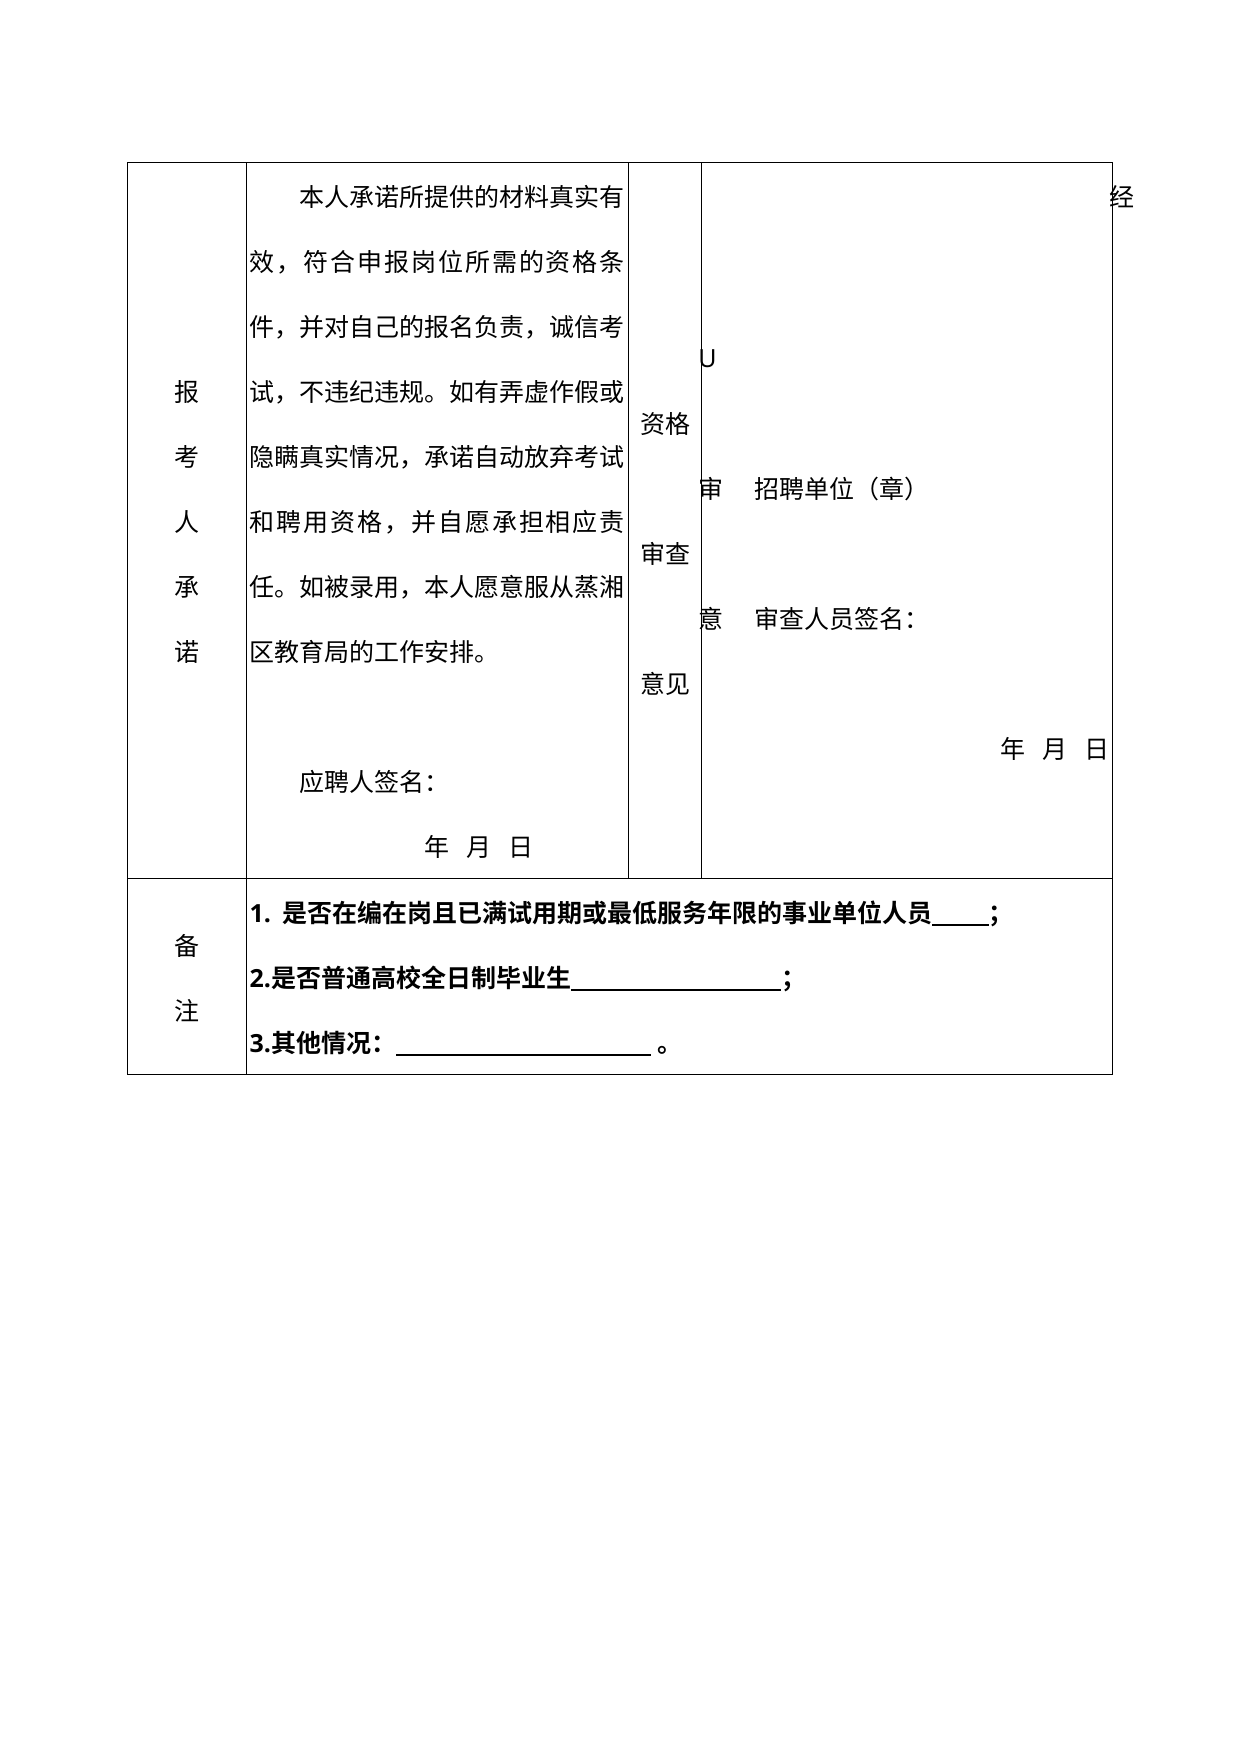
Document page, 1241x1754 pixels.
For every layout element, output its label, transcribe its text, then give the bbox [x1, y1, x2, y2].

table_cell 经 招聘单位（章） 审查人员签名： 年 月 日 [702, 163, 1112, 878]
table_cell 报 考 人 承 诺 [128, 163, 246, 878]
table_cell 是否在编在岗且已满试用期或最低服务年限的事业单位人员 ； 2.是否普通高校全日制毕业生 ； 3.其他情况： 。 [247, 879, 1112, 1074]
table_cell 本人承诺所提供的材料真实有效，符合申报岗位所需的资格条件，并对自己的报名负责，诚信考试，不违纪违规。如有弄虚作假或隐瞒真实情况，承诺自动放弃考试和聘用资格，并自愿承担相应责任。如被录用，本人愿意服从蒸湘区教育局的工作安排。 应聘人签名： 年 月 日 [247, 163, 628, 878]
table_cell 备 注 [128, 879, 246, 1074]
table_cell U资格 审审查 意意见 [629, 163, 701, 878]
